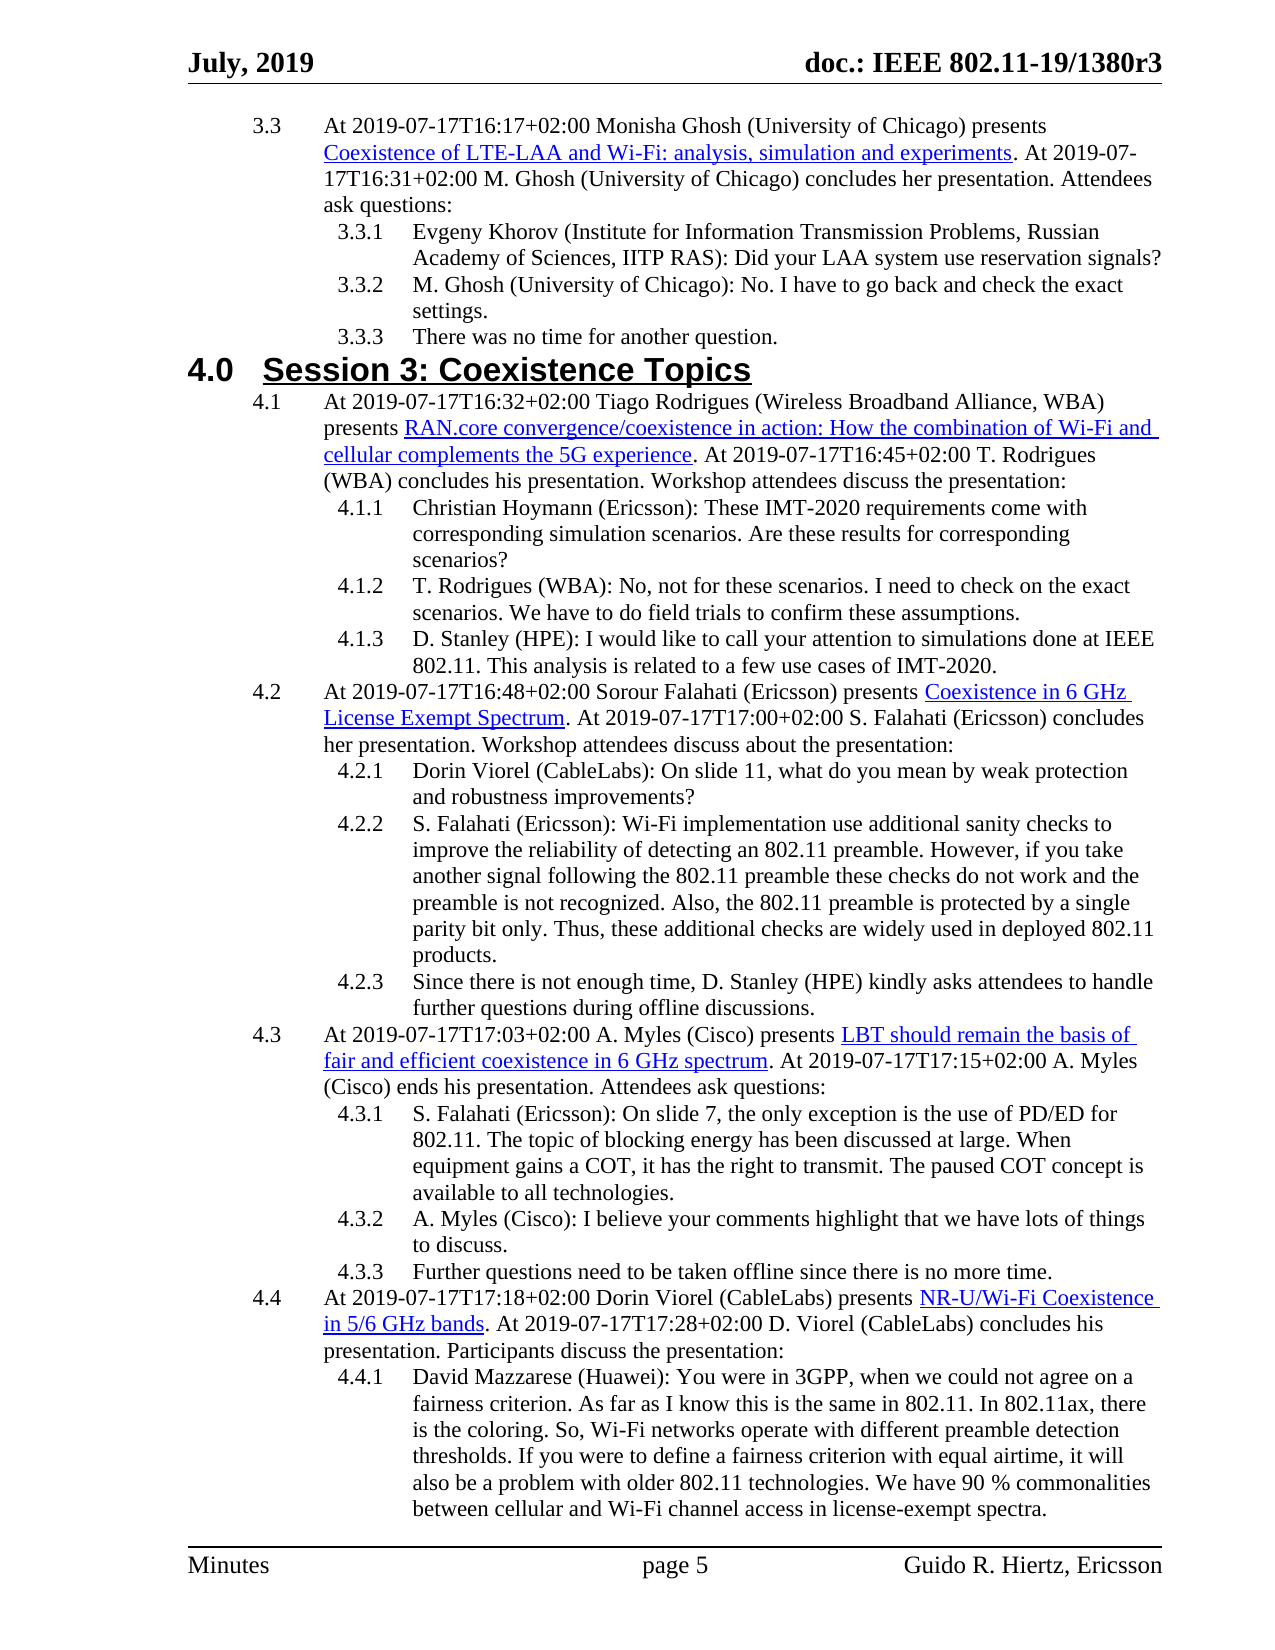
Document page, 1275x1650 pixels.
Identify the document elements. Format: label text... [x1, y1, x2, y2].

list At 2019-07-17T16:32+02:00 Tiago Rodrigues (Wireless Broadband Alliance, WBA) presents RAN.core convergence/coexistence in action: How the combination of Wi-Fi and cellular complements the 5G experience. At 2019-07-17T16:45+02:00 T. Rodrigues (WBA) concludes his presentation. Workshop attendees discuss the presentation: [252, 388, 1162, 493]
list David Mazzarese (Huawei): You were in 3GPP, when we could not agree on a fairness criterion. As far as I know this is the same in 802.11. In 802.11ax, there is the coloring. So, Wi-Fi networks operate with different preamble detection thresholds. If you were to define a fairness criterion with equal airtime, it will also be a problem with older 802.11 technologies. We have 90 % commonalities between cellular and Wi-Fi channel access in license-exempt spectra. [337, 1363, 1162, 1521]
list At 2019-07-17T16:17+02:00 Monisha Ghosh (University of Chicago) presents Coexistence of LTE-LAA and Wi-Fi: analysis, simulation and experiments. At 2019-07-17T16:31+02:00 M. Ghosh (University of Chicago) concludes her presentation. Attendees ask questions: [252, 112, 1162, 218]
list S. Falahati (Ericsson): On slide 7, the only exception is the use of PD/ED for 802.11. The topic of blocking energy has been discussed at large. When equipment gains a COT, it has the right to transmit. The paused COT concept is available to all technologies. [337, 1100, 1162, 1205]
list Further questions need to be taken offline since there is no more time. [337, 1258, 1162, 1284]
list At 2019-07-17T16:48+02:00 Sorour Falahati (Ericsson) presents Coexistence in 6 GHz License Exempt Spectrum. At 2019-07-17T17:00+02:00 S. Falahati (Ericsson) concludes her presentation. Workshop attendees discuss about the presentation: [252, 678, 1162, 757]
list D. Stanley (HPE): I would like to call your attention to simulations done at IEEE 802.11. This analysis is related to a few use cases of IMT-2020. [337, 625, 1162, 678]
list A. Myles (Cisco): I believe your comments highlight that we have lots of things to discuss. [337, 1205, 1162, 1258]
list Christian Hoymann (Ericsson): These IMT-2020 requirements come with corresponding simulation scenarios. Are these results for corresponding scenarios? [337, 493, 1162, 573]
list Evgeny Khorov (Institute for Information Transmission Problems, Russian Academy of Sciences, IITP RAS): Did your LAA system use reservation signals? [337, 218, 1162, 271]
list Dorin Viorel (CableLabs): On slide 11, what do you mean by weak protection and robustness improvements? [337, 757, 1162, 810]
subtitle Session 3: Coexistence Topics [187, 350, 1162, 388]
list At 2019-07-17T17:18+02:00 Dorin Viorel (CableLabs) presents NR-U/Wi-Fi Coexistence in 5/6 GHz bands. At 2019-07-17T17:28+02:00 D. Viorel (CableLabs) concludes his presentation. Participants discuss the presentation: [252, 1284, 1162, 1363]
list M. Ghosh (University of Chicago): No. I have to go back and check the exact settings. [337, 271, 1162, 323]
list Since there is not enough time, D. Stanley (HPE) kindly asks attendees to handle further questions during offline discussions. [337, 968, 1162, 1021]
list T. Rodrigues (WBA): No, not for these scenarios. I need to check on the exact scenarios. We have to do field trials to confirm these assumptions. [337, 573, 1162, 625]
list S. Falahati (Ericsson): Wi-Fi implementation use additional sanity checks to improve the reliability of detecting an 802.11 preamble. However, if you take another signal following the 802.11 preamble these checks do not work and the preamble is not recognized. Also, the 802.11 preamble is protected by a single parity bit only. Thus, these additional checks are widely used in deployed 802.11 products. [337, 810, 1162, 968]
list There was no time for another question. [337, 323, 1162, 350]
list At 2019-07-17T17:03+02:00 A. Myles (Cisco) presents LBT should remain the basis of fair and efficient coexistence in 6 GHz spectrum. At 2019-07-17T17:15+02:00 A. Myles (Cisco) ends his presentation. Attendees ask questions: [252, 1021, 1162, 1100]
